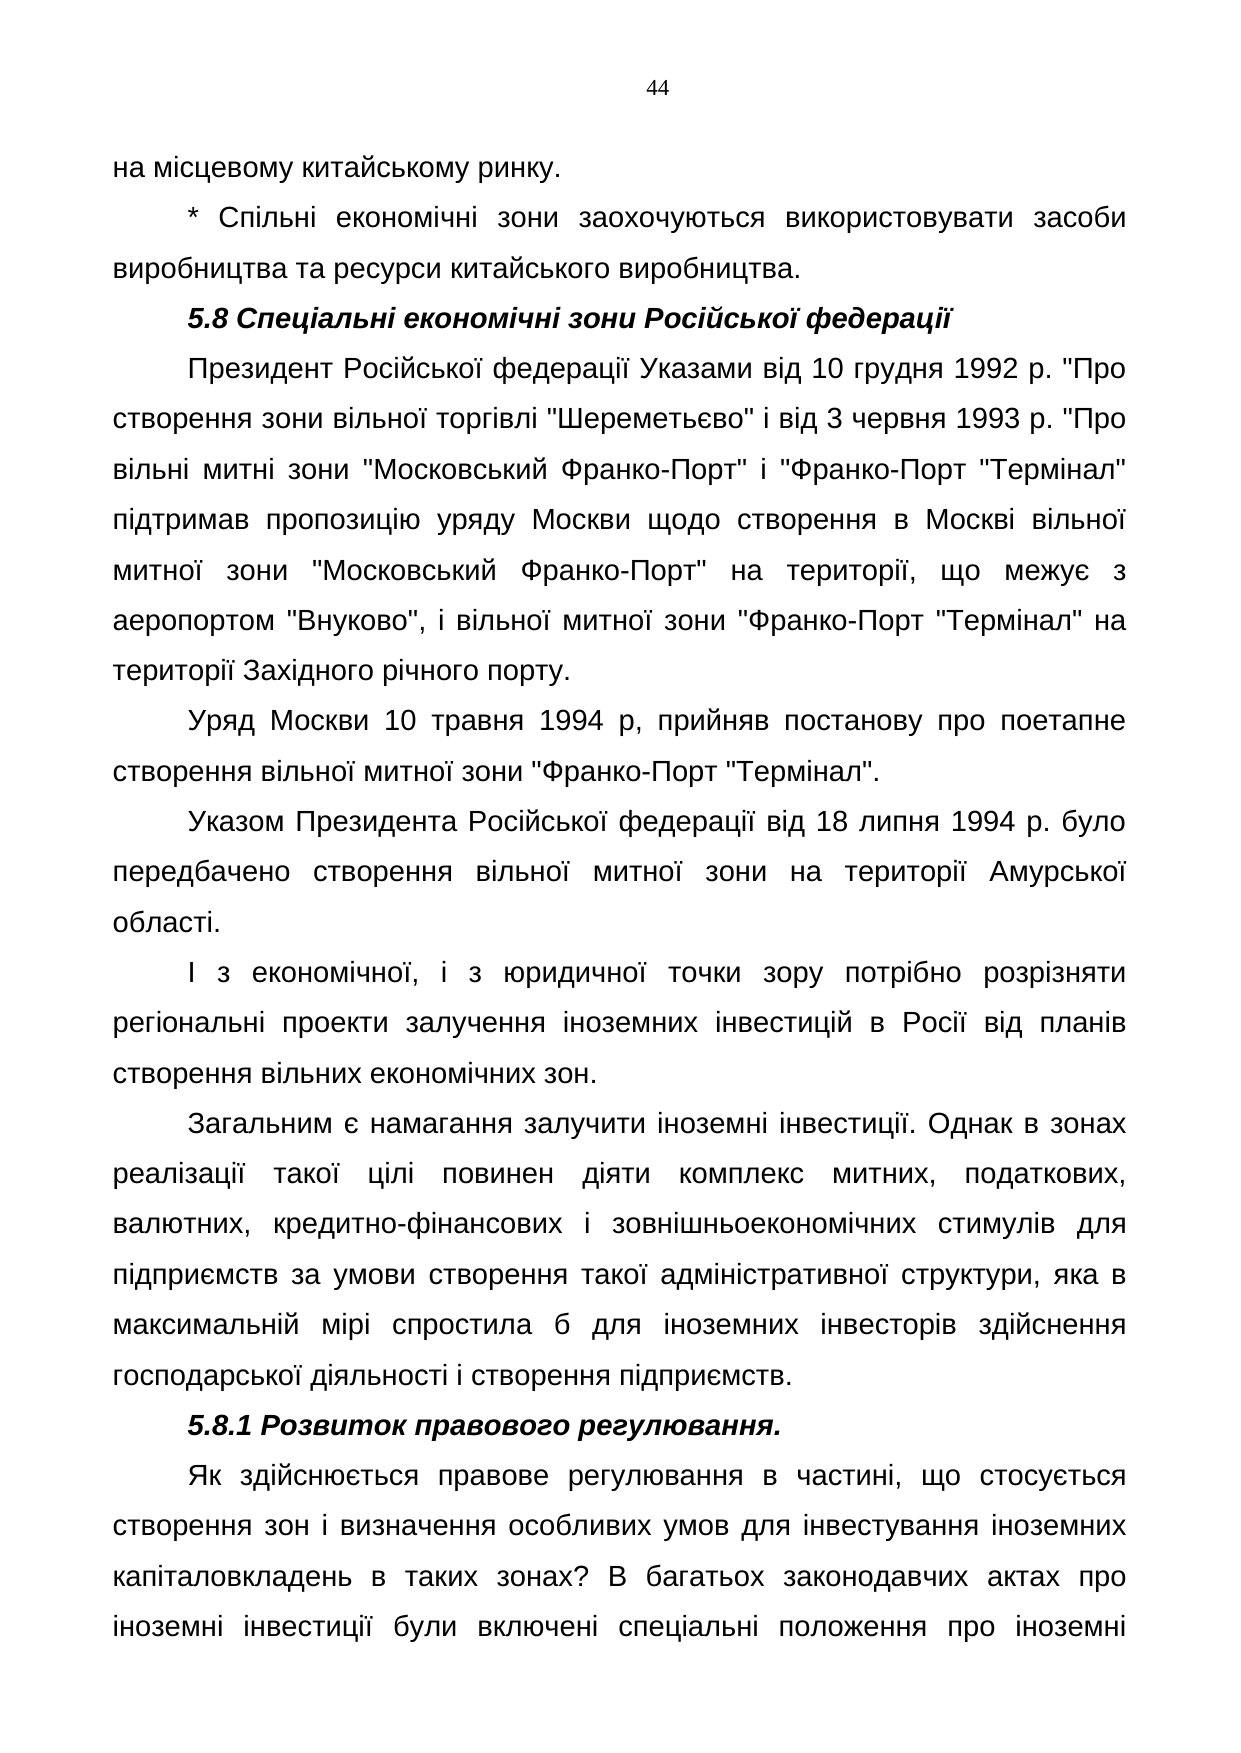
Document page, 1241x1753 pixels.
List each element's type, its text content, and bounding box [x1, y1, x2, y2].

text Указом Президента Російської федерації від 18 липня 1994 р. було передбачено створення вільної митної зони на території Амурської області. [112, 804, 1128, 938]
text Президент Російської федерації Указами від 10 грудня 1992 р. "Про створення зони вільної торгівлі "Шереметьєво" і від 3 червня 1993 р. "Про вільні митні зони "Московський Франко-Порт" і "Франко-Порт "Термінал" підтримав пропозицію уряду Москви щодо створення в Москві вільної митної зони "Московський Франко-Порт" на території, що межує з аеропортом "Внуково", і вільної митної зони "Франко-Порт "Термінал" на території Західного річного порту. [112, 351, 1128, 687]
text Загальним є намагання залучити іноземні інвестиції. Однак в зонах реалізації такої цілі повинен діяти комплекс митних, податкових, валютних, кредитно-фінансових і зовнішньоекономічних стимулів для підприємств за умови створення такої адміністративної структури, яка в максимальній мірі спростила б для іноземних інвесторів здійснення господарської діяльності і створення підприємств. [112, 1106, 1128, 1391]
text 5.8 Спеціальні економічні зони Російської федерації [112, 301, 1128, 334]
text 5.8.1 Розвиток правового регулювання. [112, 1408, 1128, 1441]
text Уряд Москви 10 травня 1994 р, прийняв постанову про поетапне створення вільної митної зони "Франко-Порт "Термінал". [112, 703, 1128, 787]
text * Спільні економічні зони заохочуються використовувати засоби виробництва та ресурси китайського виробництва. [112, 200, 1128, 284]
text І з економічної, і з юридичної точки зору потрібно розрізняти регіональні проекти залучення іноземних інвестицій в Росії від планів створення вільних економічних зон. [112, 955, 1128, 1089]
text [112, 1458, 1128, 1643]
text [112, 150, 1128, 183]
